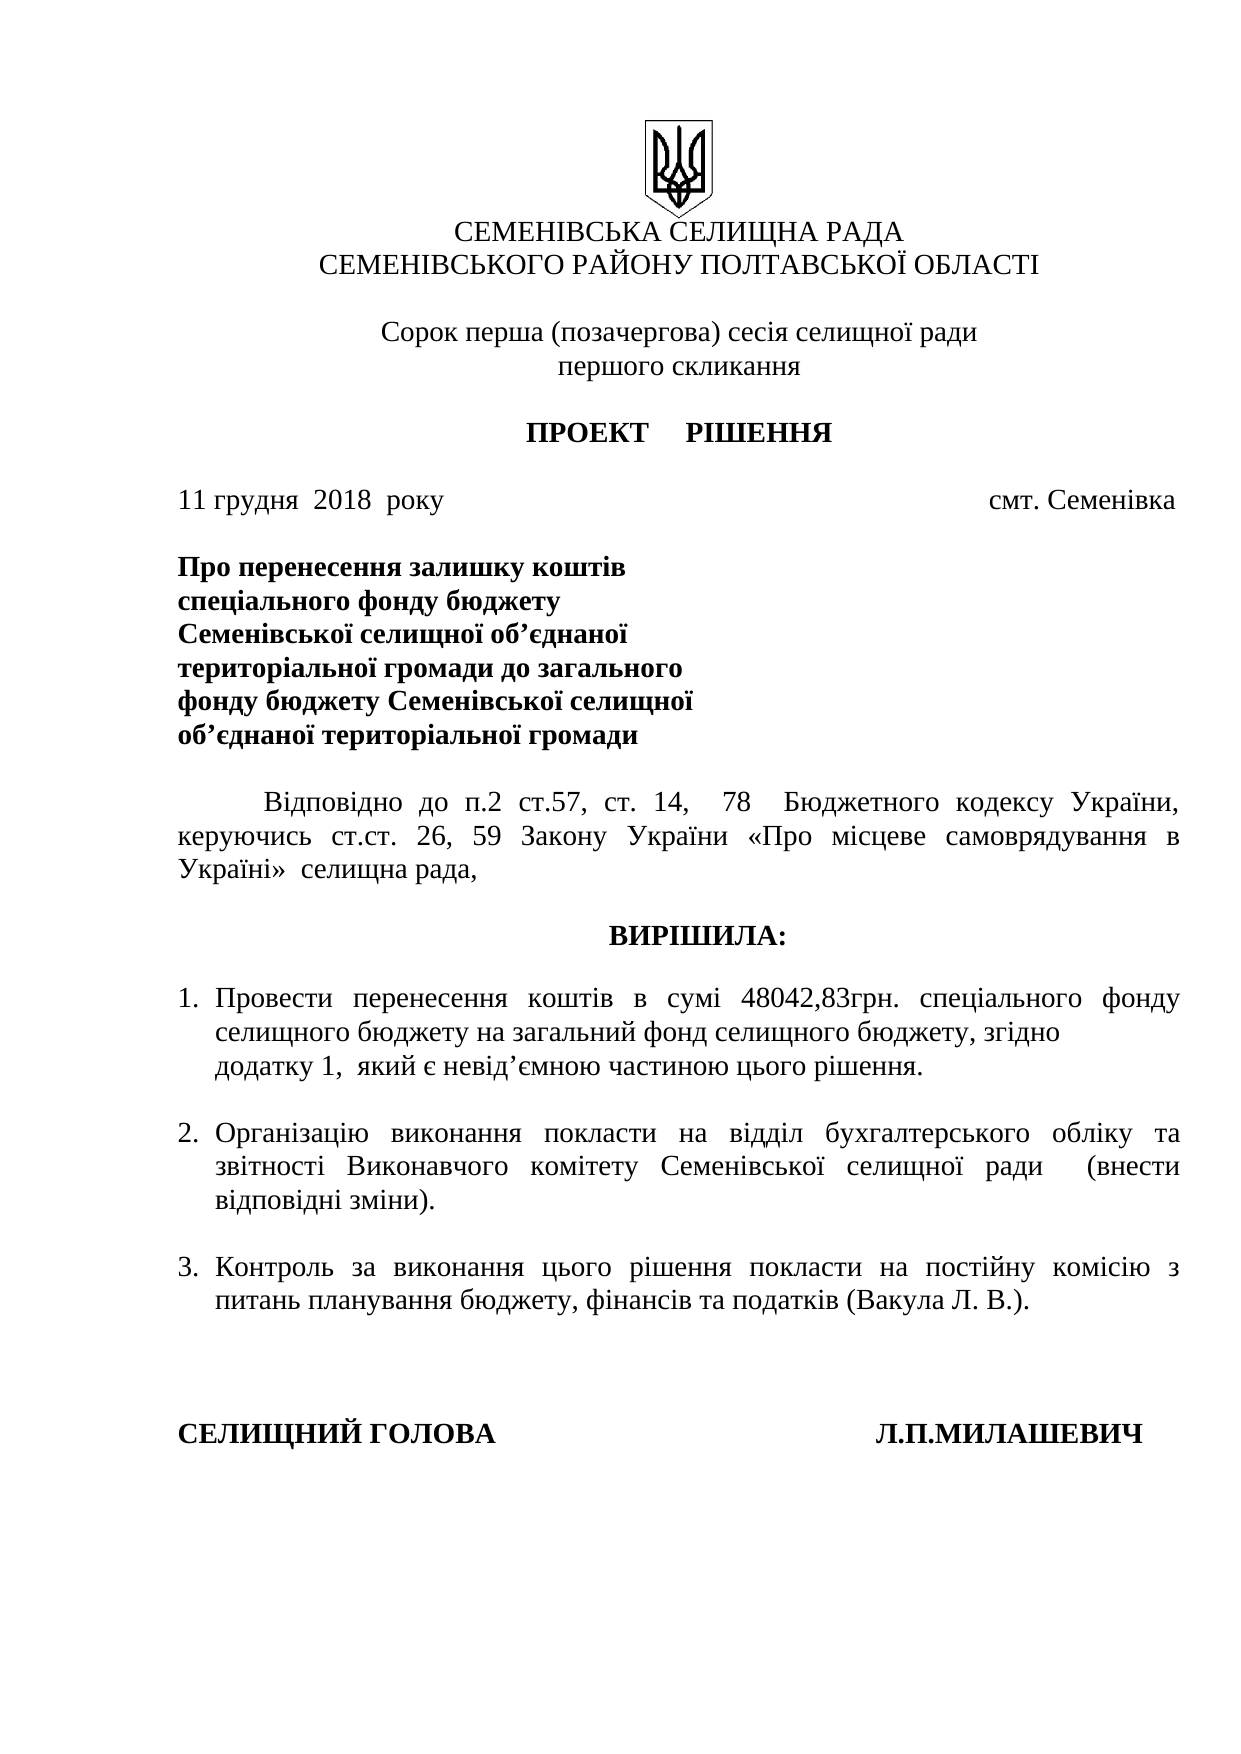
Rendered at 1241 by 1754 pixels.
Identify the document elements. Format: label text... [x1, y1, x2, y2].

text СЕМЕНІВСЬКОГО РАЙОНУ ПОЛТАВСЬКОЇ ОБЛАСТІ [177, 247, 1181, 281]
picture [643, 118, 715, 219]
list Провести перенесення коштів в сумі 48042,83грн. спеціального фонду селищного бюджету на загальний фонд селищного бюджету, згідно [177, 981, 1181, 1048]
list Контроль за виконання цього рішення покласти на постійну комісію з питань планування бюджету, фінансів та податків (Вакула Л. В.). [177, 1249, 1181, 1316]
text додатку 1, який є невід’ємною частиною цього рішення. [215, 1048, 1181, 1081]
text Про перенесення залишку коштів спеціального фонду бюджету Семенівської селищної об’єднаної територіальної громади до загального фонду бюджету Семенівської селищної об’єднаної територіальної громади [177, 549, 694, 751]
text СЕМЕНІВСЬКА СЕЛИЩНА РАДА [177, 214, 1181, 247]
text 11 грудня 2018 року смт. Семенівка [177, 482, 1181, 516]
text ПРОЕКТ РІШЕННЯ [177, 415, 1181, 449]
text першого скликання [177, 348, 1181, 382]
text Відповідно до п.2 ст.57, ст. 14, 78 Бюджетного кодексу України, керуючись ст.ст. 26, 59 Закону України «Про місцеве самоврядування в Україні» селищна рада, [177, 784, 1181, 885]
text Сорок перша (позачергова) сесія селищної ради [177, 314, 1181, 348]
text СЕЛИЩНИЙ ГОЛОВА Л.П.МИЛАШЕВИЧ [177, 1417, 1181, 1450]
list Організацію виконання покласти на відділ бухгалтерського обліку та звітності Виконавчого комітету Семенівської селищної ради (внести відповідні зміни). [177, 1115, 1181, 1215]
text ВИРІШИЛА: [177, 918, 1181, 952]
